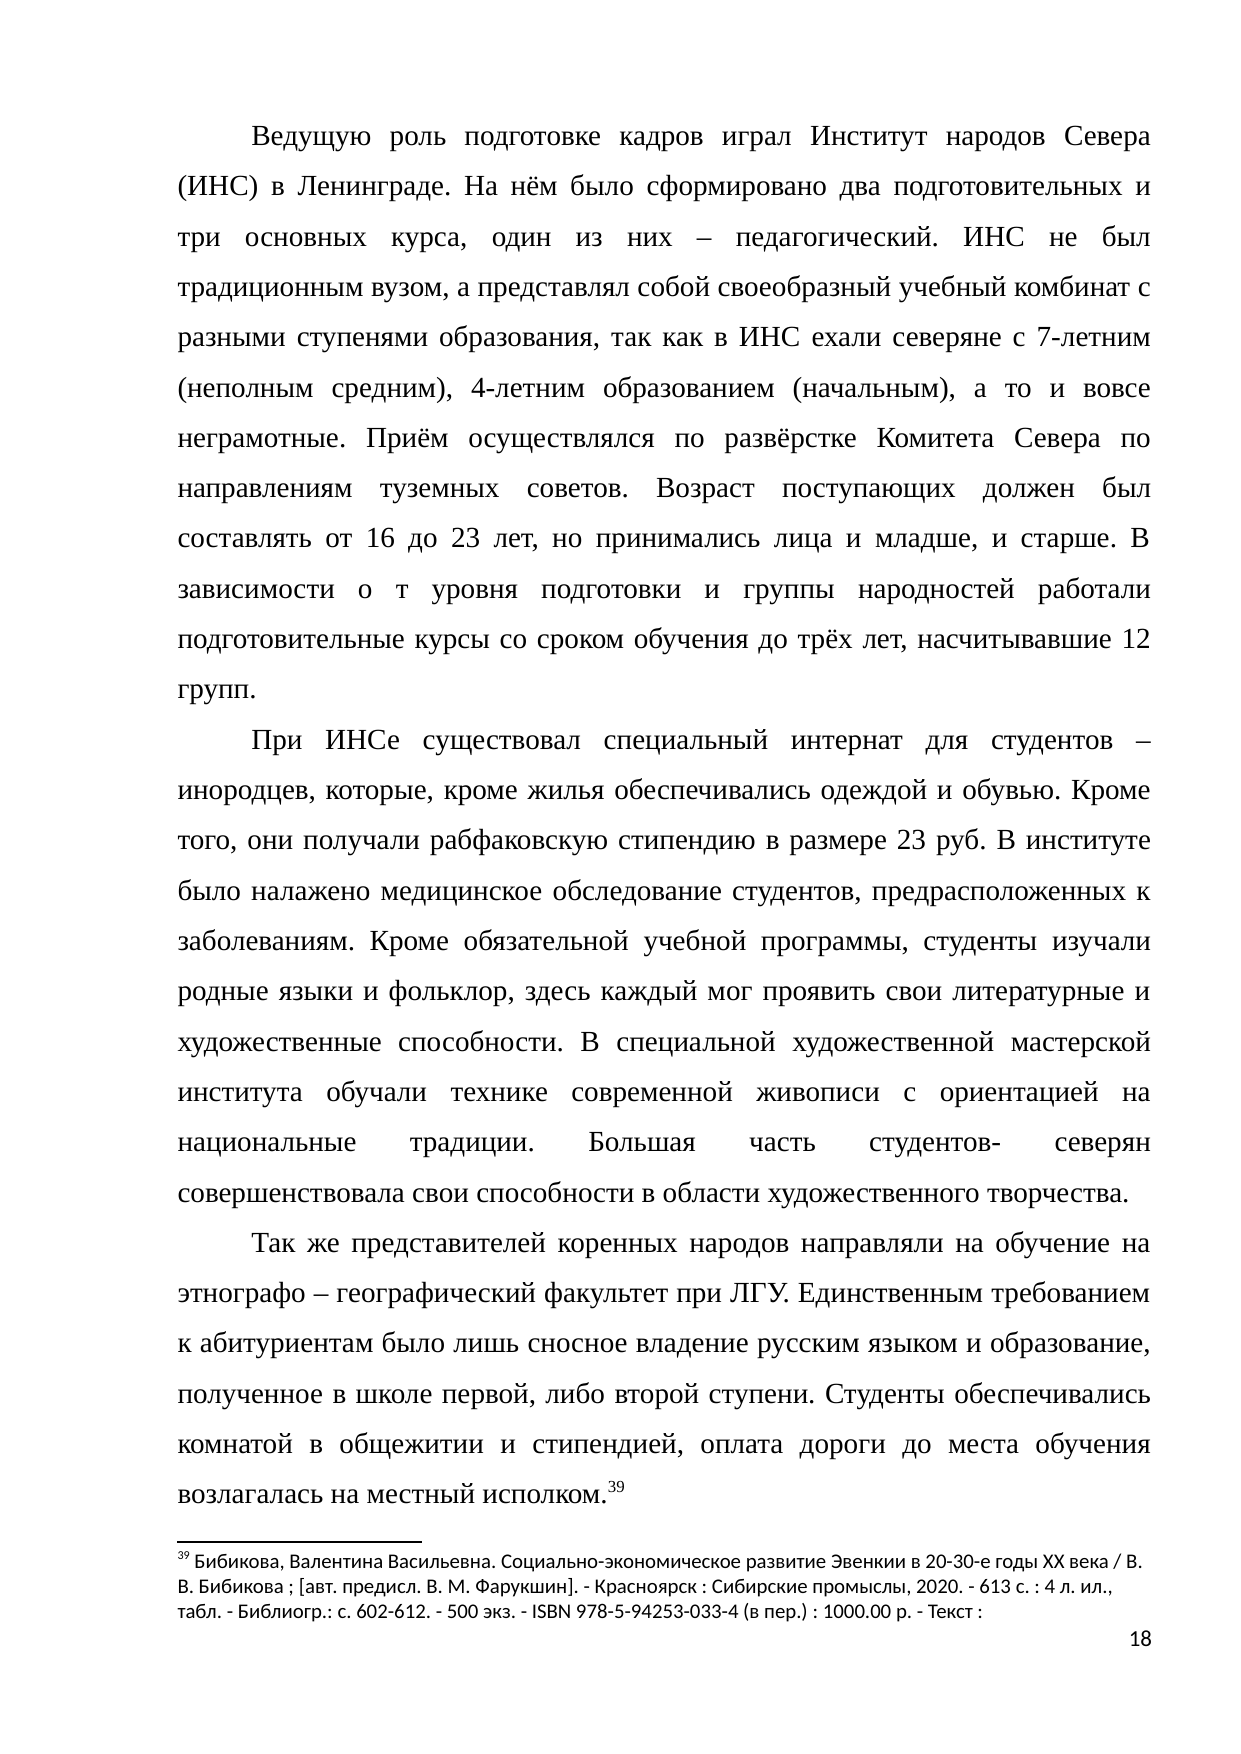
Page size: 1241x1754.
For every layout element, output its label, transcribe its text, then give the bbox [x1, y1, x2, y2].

text Ведущую роль подготовке кадров играл Институт народов Севера (ИНС) в Ленинграде. На нём было сформировано два подготовительных и три основных курса, один из них – педагогический. ИНС не был традиционным вузом, а представлял собой своеобразный учебный комбинат с разными ступенями образования, так как в ИНС ехали северяне с 7-летним (неполным средним), 4-летним образованием (начальным), а то и вовсе неграмотные. Приём осуществлялся по развёрстке Комитета Севера по направлениям туземных советов. Возраст поступающих должен был составлять от 16 до 23 лет, но принимались лица и младше, и старше. В зависимости о т уровня подготовки и группы народностей работали подготовительные курсы со сроком обучения до трёх лет, насчитывавшие 12 групп. [177, 118, 1152, 705]
text При ИНСе существовал специальный интернат для студентов – инородцев, которые, кроме жилья обеспечивались одеждой и обувью. Кроме того, они получали рабфаковскую стипендию в размере 23 руб. В институте было налажено медицинское обследование студентов, предрасположенных к заболеваниям. Кроме обязательной учебной программы, студенты изучали родные языки и фольклор, здесь каждый мог проявить свои литературные и художественные способности. В специальной художественной мастерской института обучали технике современной живописи с ориентацией на национальные традиции. Большая часть студентов- северян совершенствовала свои способности в области художественного творчества. [177, 722, 1152, 1208]
text Так же представителей коренных народов направляли на обучение на этнографо – географический факультет при ЛГУ. Единственным требованием к абитуриентам было лишь сносное владение русским языком и образование, полученное в школе первой, либо второй ступени. Студенты обеспечивались комнатой в общежитии и стипендией, оплата дороги до места обучения возлагалась на местный исполком. [177, 1225, 1152, 1510]
